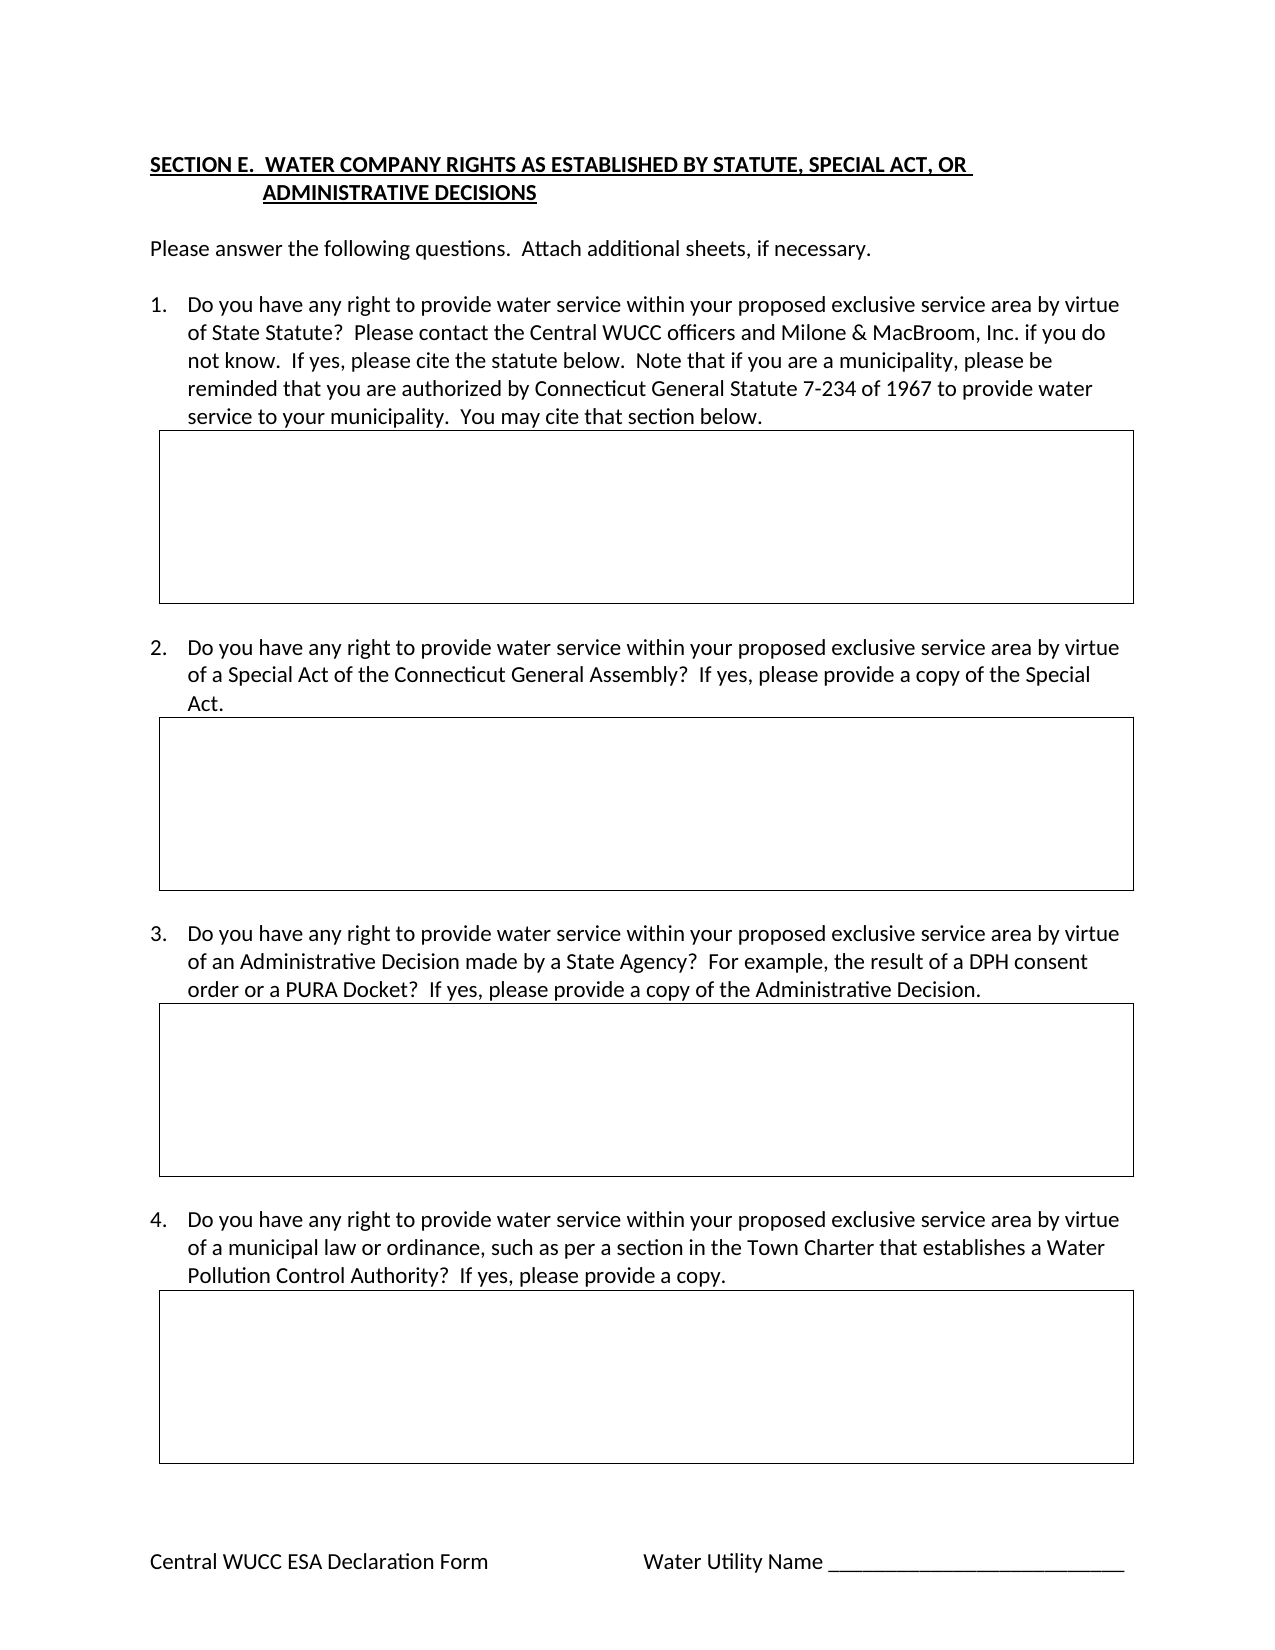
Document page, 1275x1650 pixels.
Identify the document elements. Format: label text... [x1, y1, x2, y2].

list Do you have any right to provide water service within your proposed exclusive service area by virtue of an Administrative Decision made by a State Agency? For example, the result of a DPH consent order or a PURA Docket? If yes, please provide a copy of the Administrative Decision. [150, 919, 1125, 1003]
list Do you have any right to provide water service within your proposed exclusive service area by virtue of State Statute? Please contact the Central WUCC officers and Milone & MacBroom, Inc. if you do not know. If yes, please cite the statute below. Note that if you are a municipality, please be reminded that you are authorized by Connecticut General Statute 7-234 of 1967 to provide water service to your municipality. You may cite that section below. [150, 290, 1125, 430]
text Please answer the following questions. Attach additional sheets, if necessary. [150, 234, 1125, 262]
list Do you have any right to provide water service within your proposed exclusive service area by virtue of a municipal law or ordinance, such as per a section in the Town Charter that establishes a Water Pollution Control Authority? If yes, please provide a copy. [150, 1206, 1125, 1289]
text SECTION E. WATER COMPANY RIGHTS AS ESTABLISHED BY STATUTE, SPECIAL ACT, OR ADMINISTRATIVE DECISIONS [150, 150, 1125, 206]
list Do you have any right to provide water service within your proposed exclusive service area by virtue of a Special Act of the Connecticut General Assembly? If yes, please provide a copy of the Special Act. [150, 633, 1125, 717]
